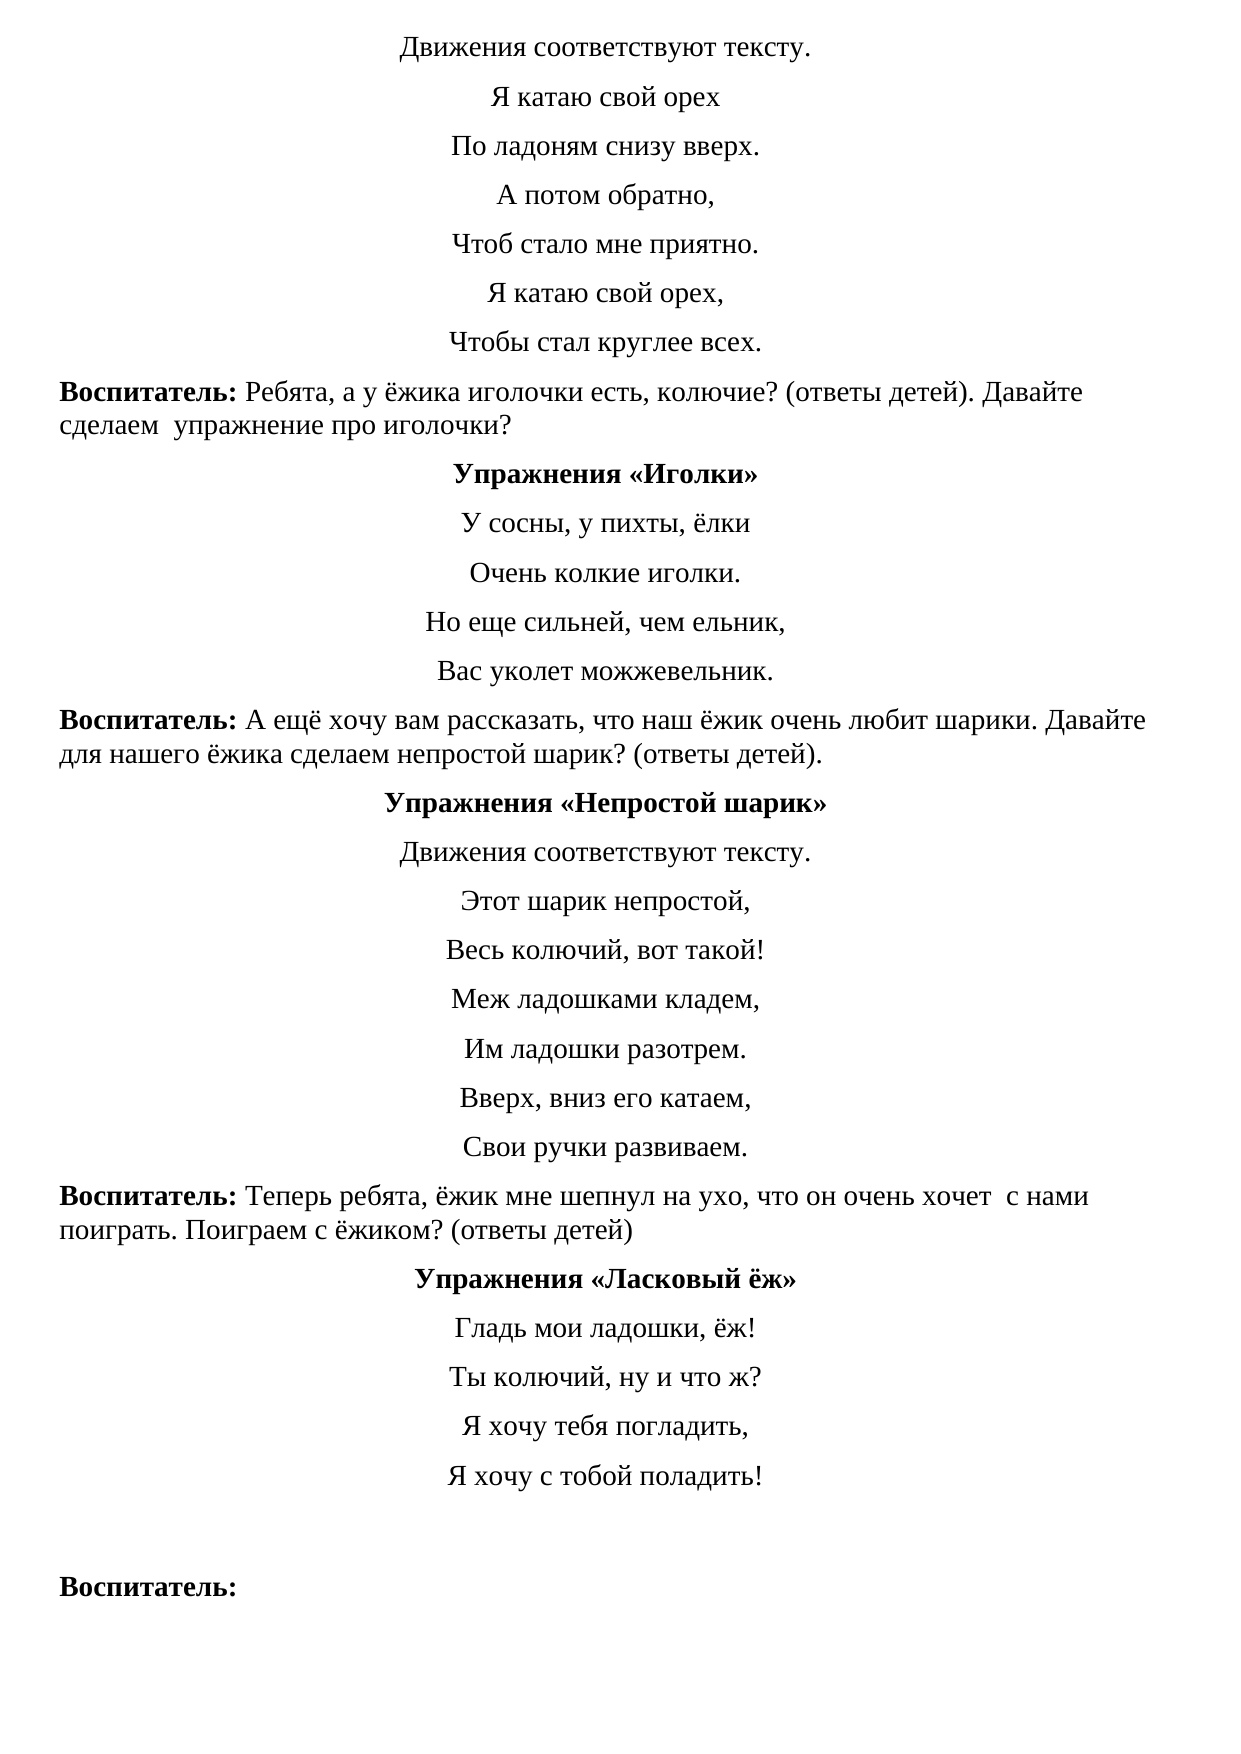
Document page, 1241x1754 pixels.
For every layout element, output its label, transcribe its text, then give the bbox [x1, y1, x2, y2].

text Упражнения «Ласковый ёж» [59, 1261, 1152, 1294]
text По ладоням снизу вверх. [59, 128, 1152, 161]
text У сосны, у пихты, ёлки [59, 506, 1152, 539]
text Весь колючий, вот такой! [59, 932, 1152, 966]
text Я катаю свой орех, [59, 275, 1152, 309]
text Движения соответствуют тексту. [59, 29, 1152, 63]
text Этот шарик непростой, [59, 883, 1152, 917]
text Но еще сильней, чем ельник, [59, 604, 1152, 637]
text Я хочу тебя погладить, [59, 1408, 1152, 1442]
text Я катаю свой орех [59, 79, 1152, 112]
text Вас уколет можжевельник. [59, 653, 1152, 687]
text Воспитатель: А ещё хочу вам рассказать, что наш ёжик очень любит шарики. Давайте для нашего ёжика сделаем непростой шарик? (ответы детей). [59, 702, 1152, 769]
text Им ладошки разотрем. [59, 1031, 1152, 1064]
text Чтоб стало мне приятно. [59, 226, 1152, 260]
text Меж ладошками кладем, [59, 982, 1152, 1015]
text А потом обратно, [59, 177, 1152, 211]
text Чтобы стал круглее всех. [59, 324, 1152, 358]
text Гладь мои ладошки, ёж! [59, 1310, 1152, 1344]
text Упражнения «Иголки» [59, 456, 1152, 490]
text Воспитатель: Теперь ребята, ёжик мне шепнул на ухо, что он очень хочет с нами поиграть. Поиграем с ёжиком? (ответы детей) [59, 1178, 1152, 1245]
text Упражнения «Непростой шарик» [59, 785, 1152, 818]
text Свои ручки развиваем. [59, 1129, 1152, 1163]
text Очень колкие иголки. [59, 555, 1152, 588]
text Ты колючий, ну и что ж? [59, 1359, 1152, 1393]
text Вверх, вниз его катаем, [59, 1080, 1152, 1113]
text Воспитатель: Ребята, а у ёжика иголочки есть, колючие? (ответы детей). Давайте сделаем упражнение про иголочки? [59, 374, 1152, 441]
text Движения соответствуют тексту. [59, 834, 1152, 868]
text Я хочу с тобой поладить! [59, 1458, 1152, 1491]
text Воспитатель: [59, 1569, 1152, 1603]
